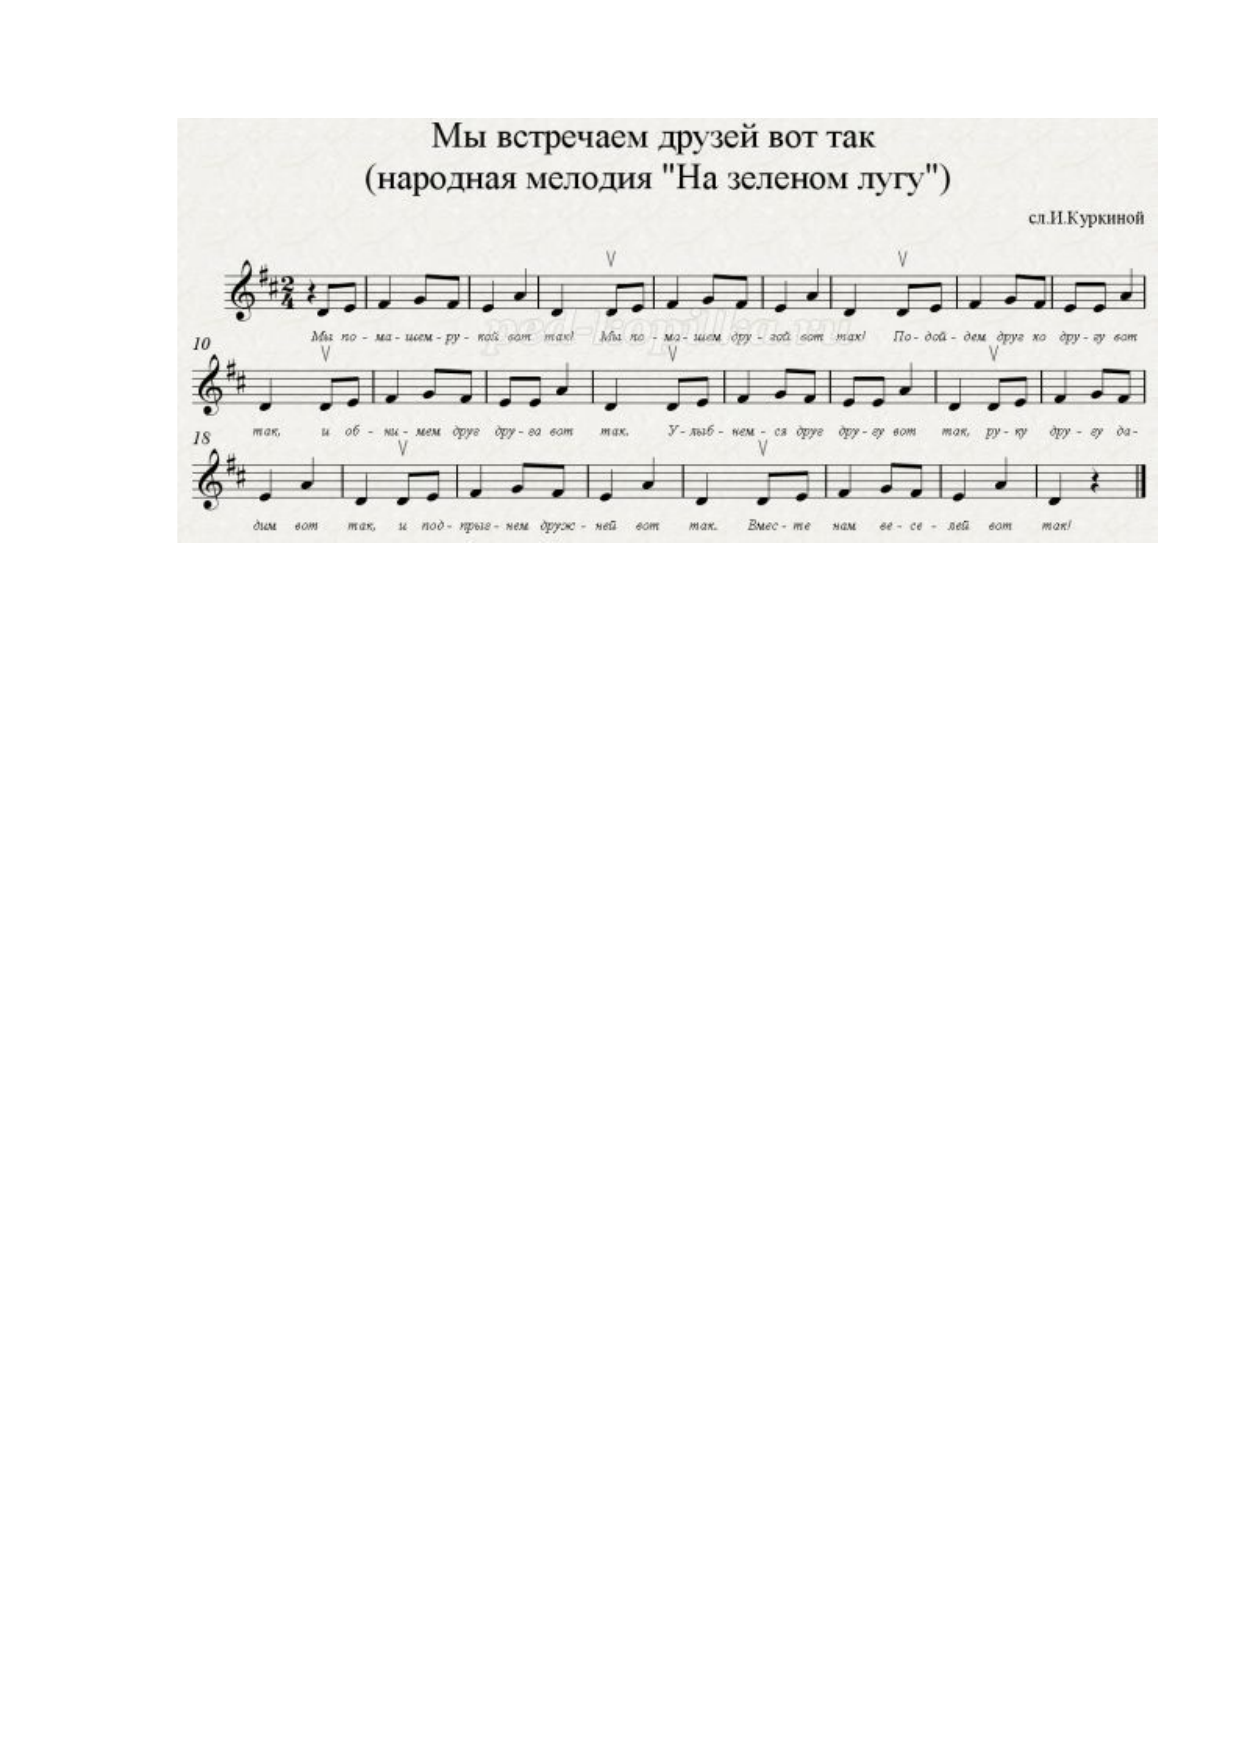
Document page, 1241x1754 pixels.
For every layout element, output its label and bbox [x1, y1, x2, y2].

picture [177, 118, 1158, 543]
